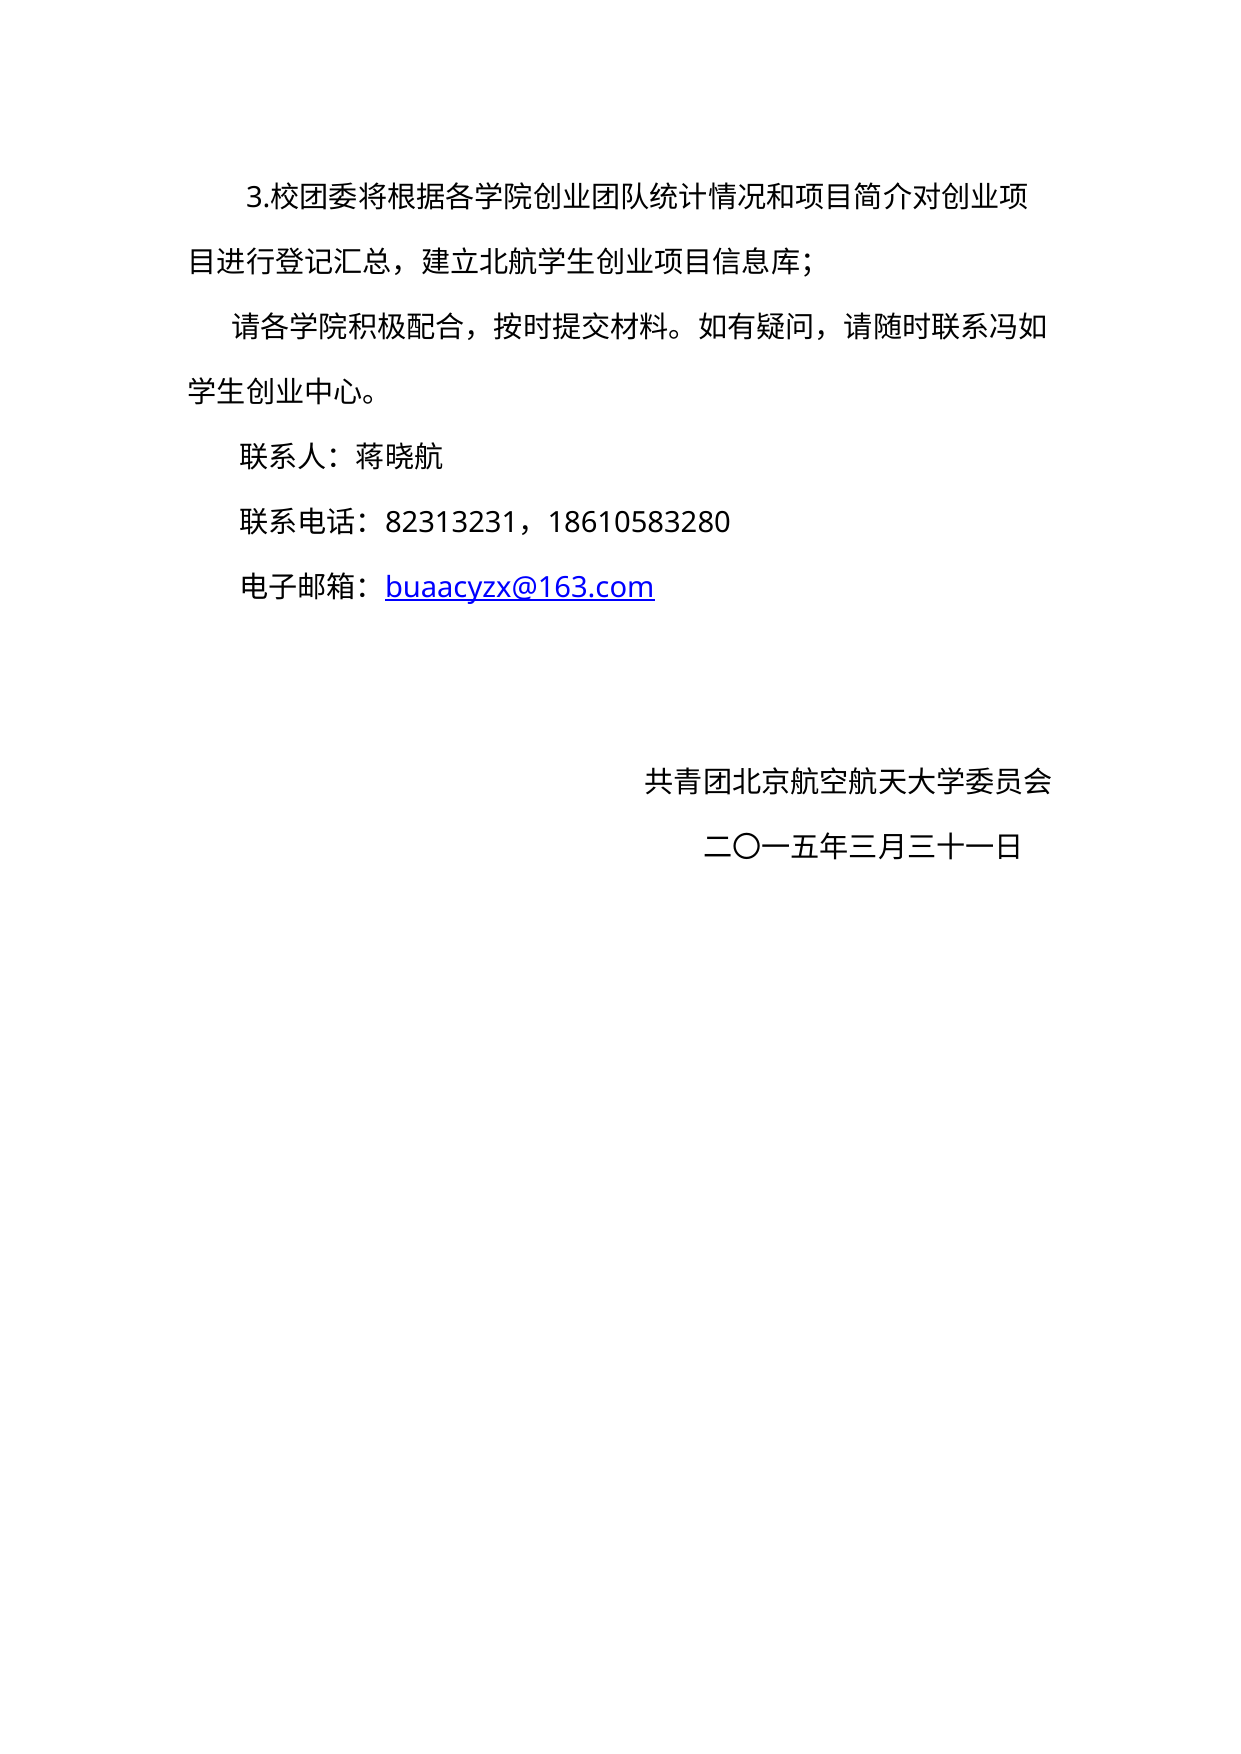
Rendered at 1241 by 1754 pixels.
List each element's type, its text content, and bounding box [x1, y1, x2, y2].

text 二〇一五年三月三十一日 [187, 812, 1023, 877]
text 3.校团委将根据各学院创业团队统计情况和项目简介对创业项目进行登记汇总，建立北航学生创业项目信息库； [187, 162, 1053, 292]
text 共青团北京航空航天大学委员会 [187, 747, 1053, 812]
text 请各学院积极配合，按时提交材料。如有疑问，请随时联系冯如学生创业中心。 [187, 292, 1053, 422]
text 电子邮箱：buaacyzx@163.com [187, 552, 1053, 617]
text 联系人：蒋晓航 [187, 422, 1053, 487]
text 联系电话：82313231，18610583280 [187, 487, 1053, 552]
